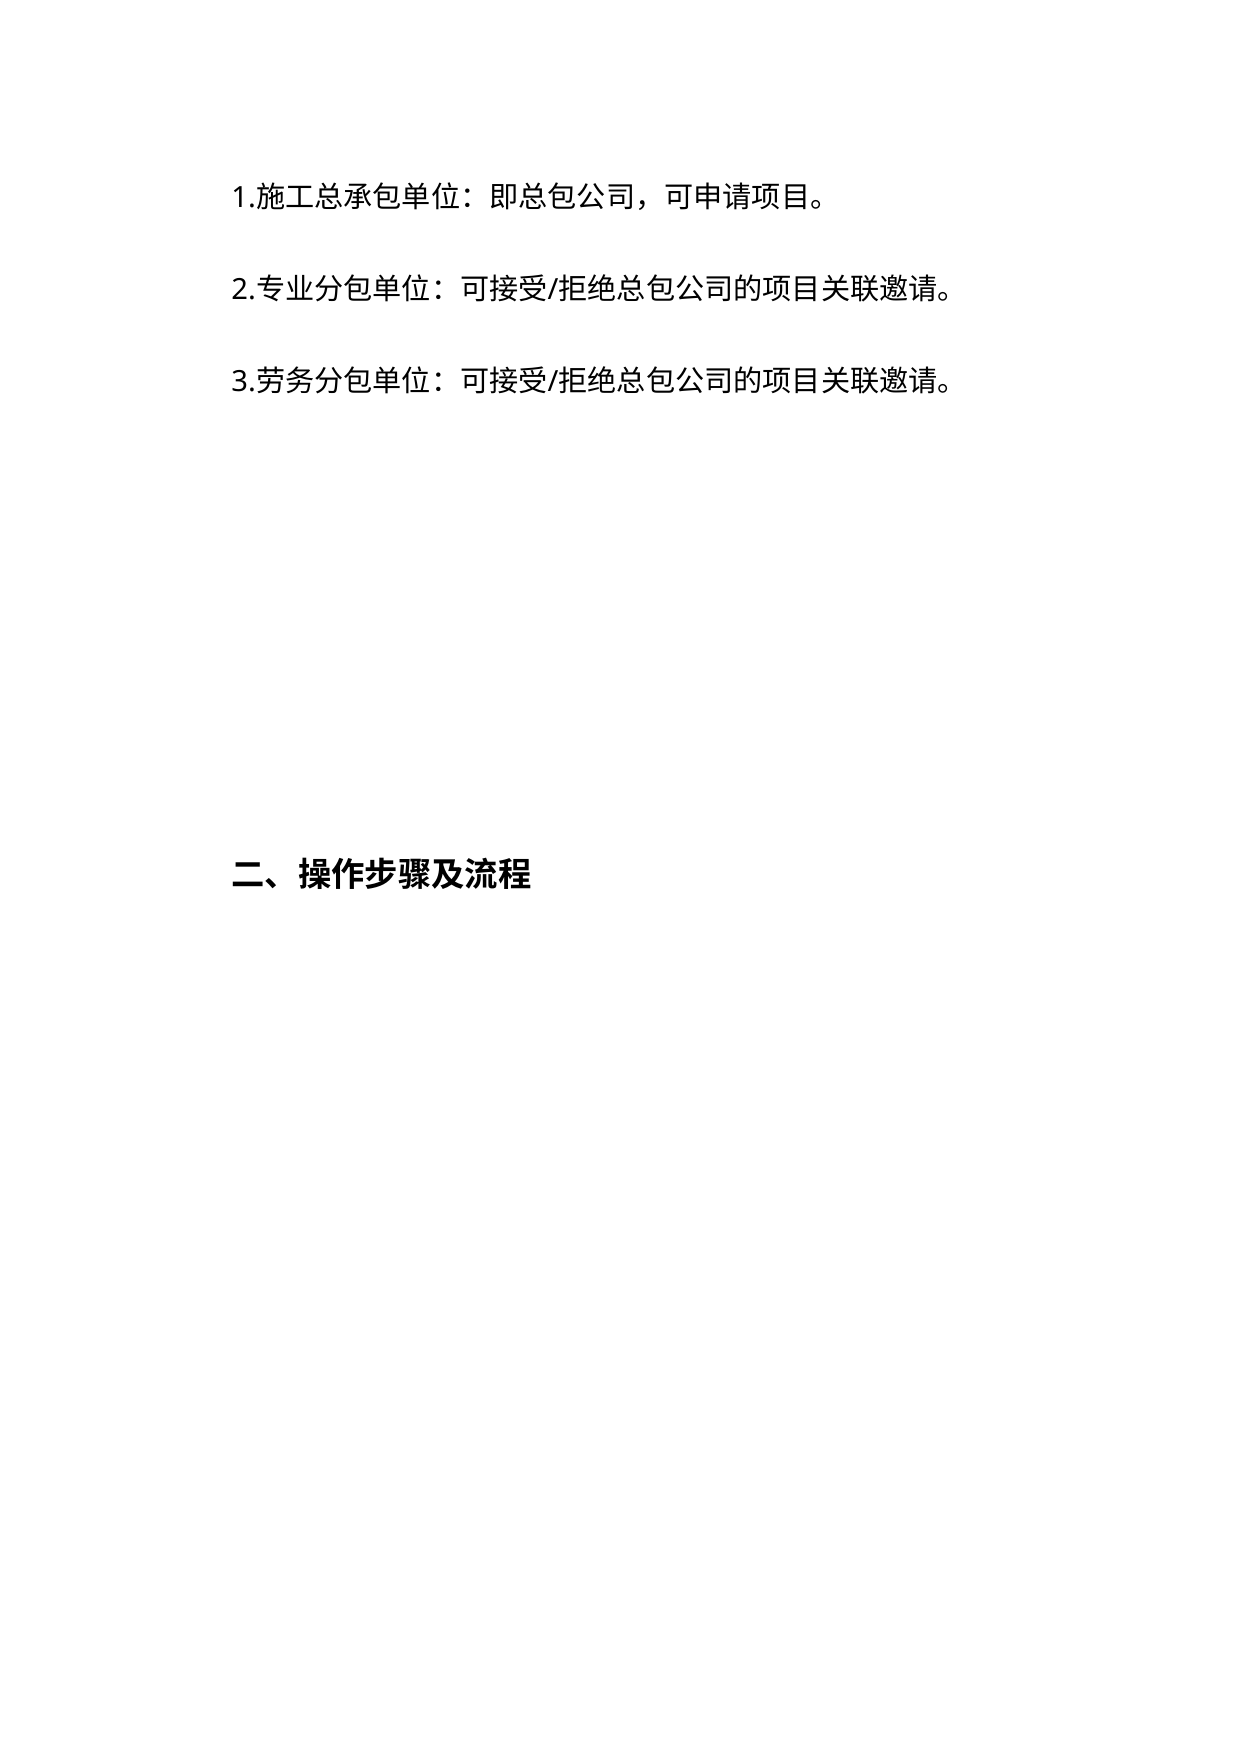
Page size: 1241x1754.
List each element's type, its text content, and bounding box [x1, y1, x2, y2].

text 2.专业分包单位：可接受/拒绝总包公司的项目关联邀请。 [187, 254, 1053, 319]
text 1.施工总承包单位：即总包公司，可申请项目。 [187, 162, 1053, 227]
list 操作步骤及流程 [187, 839, 1053, 904]
text 3.劳务分包单位：可接受/拒绝总包公司的项目关联邀请。 [187, 346, 1053, 411]
